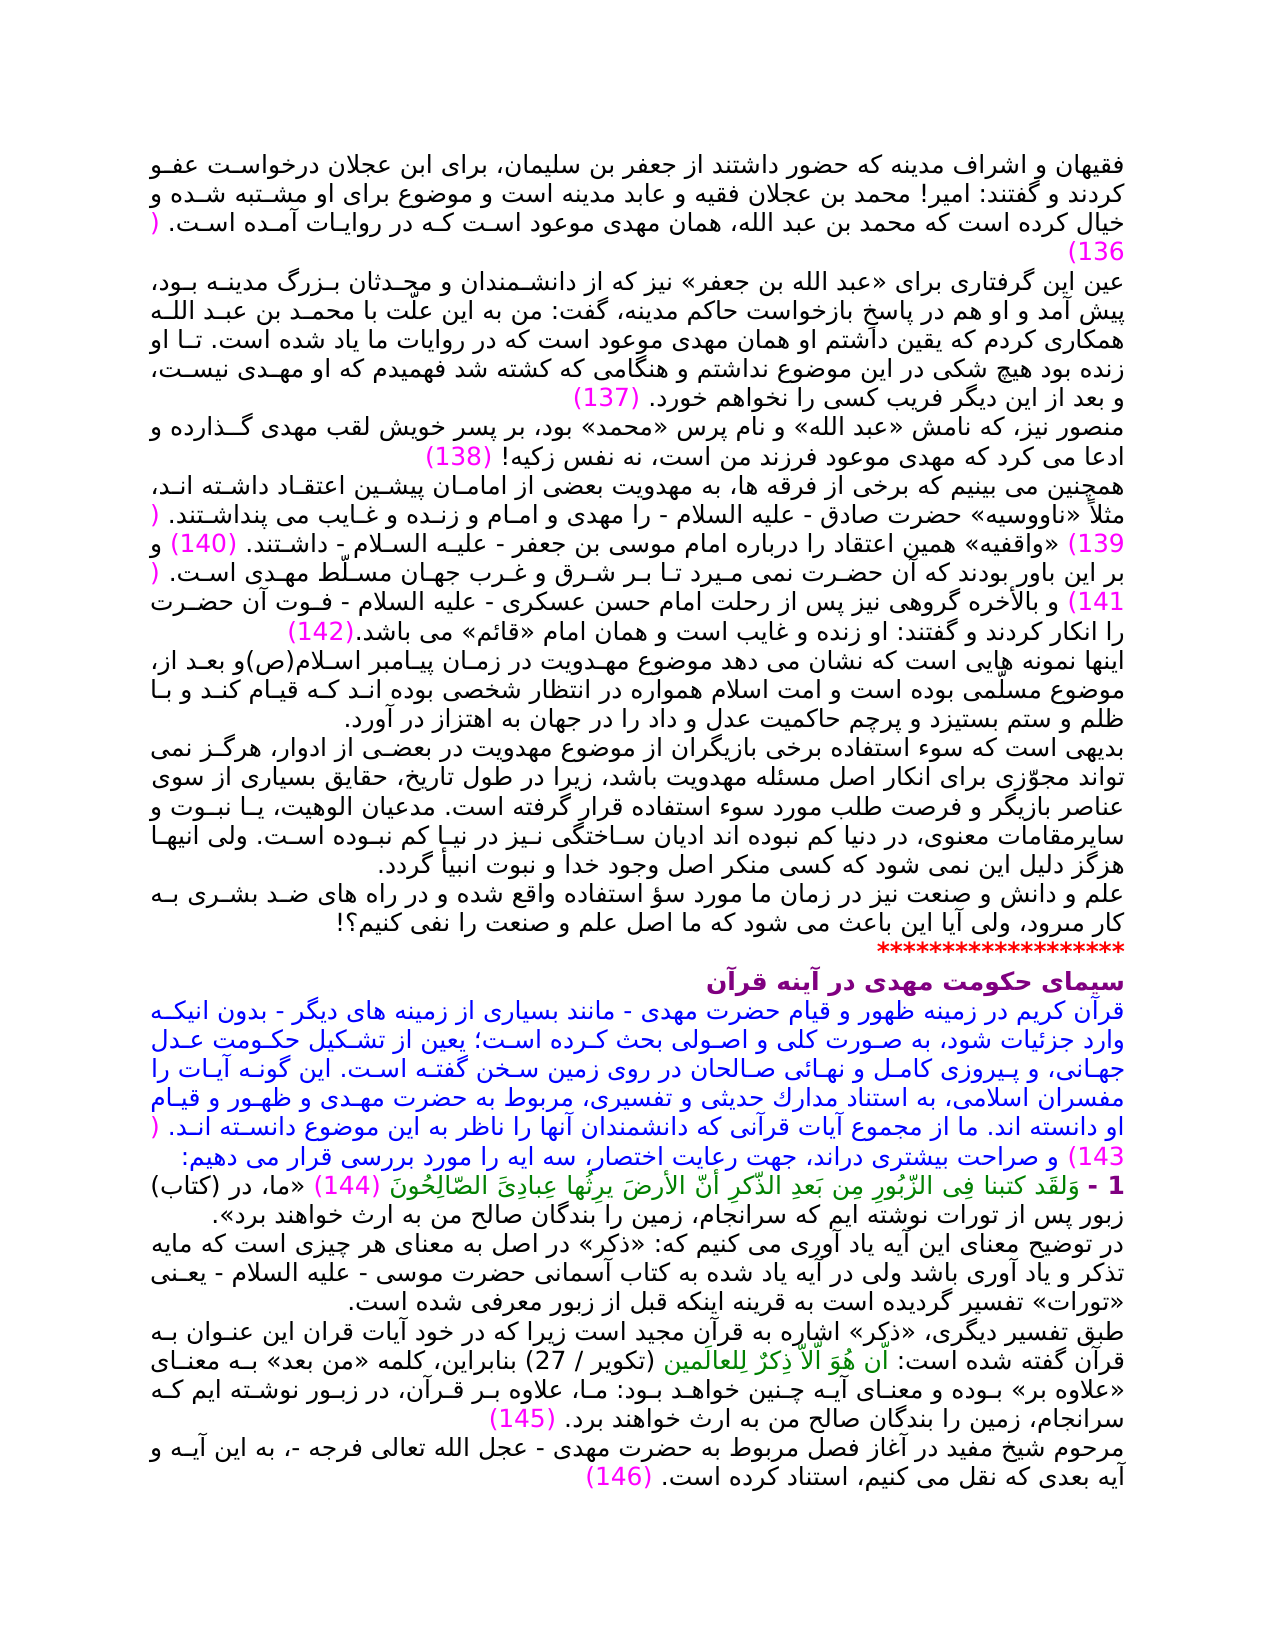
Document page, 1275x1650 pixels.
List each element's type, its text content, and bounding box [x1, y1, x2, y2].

text عین این گرفتارى براى «عبد الله بن جعفر» نیز كه از دانشمندان و محدثان بزرگ مدینه بود، پیش آمد و او هم در پاسخِ بازخواست حاكم مدینه، گفت: من به این علّت با محمد بن عبد الله همكارى كردم كه یقین داشتم او همان مهدى موعود است كه در روایات ما یاد شده است. تا او زنده بود هیچ شكى در این موضوع نداشتم و هنگامى كه كشته شد فهمیدم كه او مهدى نیست، و بعد از این دیگر فریب كسى را نخواهم خورد. (137) [150, 267, 1125, 412]
text قرآن كریم در زمینه ظهور و قیام حضرت مهدى - مانند بسیارى از زمینه‏ هاى دیگر - بدون انیكه وارد جزئیات شود، به صورت كلى و اصولى بحث كرده است؛ یعین از تشكیل حكومت عدل جهانى، و پیروزى كامل و نهائى صالحان در روى زمین سخن گفته است. این گونه آیات را مفسران اسلامى، به استناد مدارك حدیثى و تفسیرى، مربوط به حضرت مهدى و ظهور و قیام او دانسته‏ اند. ما از مجموع آیات قرآنى كه دانشمندان آنها را ناظر به این موضوع دانسته‏ اند. (143) و صراحت بیشترى دراند، جهت رعایت اختصار، سه ایه را مورد بررسى قرار مى‏ دهیم: [150, 996, 1125, 1171]
text اینها نمونه هایى است كه نشان مى ‏دهد موضوع مهدویت در زمان پیامبر اسلام(ص)و بعد از، موضوع مسلّمى بوده است و امت اسلام همواره در انتظار شخصى بوده‏ اند كه قیام كند و با ظلم و ستم بستیزد و پرچم حاكمیت عدل و داد را در جهان به اهتزاز در آورد. [150, 646, 1125, 733]
text طبق تفسیر دیگرى، «ذكر» اشاره به قرآن مجید است زیرا كه در خود آیات قران این عنوان به قرآن گفته شده است: اّن هُوَ اّلاّ ذِكرٌ لِلعالَمین (تكویر / 27) بنابراین، كلمه «من بعد» به معناى «علاوه بر» بوده و معناى آیه چنین خواهد بود: ما، علاوه بر قرآن، در زبور نوشته ‏ایم كه سرانجام، زمین را بندگان صالح من به ارث خواهند برد. (145) [150, 1317, 1125, 1433]
text منصور نیز، كه نامش «عبد الله» و نام پرس «محمد» بود، بر پسر خویش لقب مهدى گذارده و ادعا مى ‏كرد كه مهدى موعود فرزند من است، نه نفس زكیه! (138) [150, 412, 1125, 471]
text همچنین مى ‏بینیم كه برخى از فرقه ‏ها، به مهدویت بعضى از امامان پیشین اعتقاد داشته‏ اند، مثلاً «ناووسیه» حضرت صادق - علیه السلام - را مهدى و امام و زنده و غایب مى ‏پنداشتند. (139) «واقفیه» همین اعتقاد را درباره امام موسى بن جعفر - علیه السلام - داشتند. (140) و بر این باور بودند كه آن حضرت نمى ‏میرد تا بر شرق و غرب جهان مسلّط مهدى است. (141) و بالأخره گروهى نیز پس از رحلت امام حسن عسكرى - علیه السلام - فوت آن حضرت را انكار كردند و گفتند: او زنده و غایب است و همان امام «قائم» مى ‏باشد.(142) [150, 471, 1125, 646]
text فقیهان و اشراف مدینه كه حضور داشتند از جعفر بن سلیمان، براى ابن عجلان درخواست عفو كردند و گفتند: امیر! محمد بن عجلان فقیه و عابد مدینه است و موضوع براى او مشتبه شده و خیال كرده است كه محمد بن عبد الله، همان مهدى موعود است كه در روایات آمده است. (136) [150, 150, 1125, 267]
text علم و دانش و صنعت نیز در زمان ما مورد سؤ استفاده واقع شده و در راه هاى ضد بشرى به كار مى‏رود، ولى آیا این باعث مى ‏شود كه ما اصل علم و صنعت را نفى كنیم؟! [150, 879, 1125, 937]
text ******************* [150, 937, 1125, 967]
text بدیهى است كه سوء استفاده برخى بازیگران از موضوع مهدویت در بعضى از ادوار، هرگز نمى ‏تواند مجوّزى براى انكار اصل مسئله مهدویت باشد، زیرا در طول تاریخ، حقایق بسیارى از سوى عناصر بازیگر و فرصت طلب مورد سوء استفاده قرار گرفته است. مدعیان الوهیت، یا نبوت و سایرمقامات معنوى، در دنیا كم نبوده ‏اند ادیان ساختگى نیز در نیا كم نبوده است. ولى انیها هزگز دلیل این نمى‏ شود كه كسى منكر اصل وجود خدا و نبوت انبیأ گردد. [150, 733, 1125, 879]
text سیماى حكومت مهدى در آینه قرآن [150, 967, 1125, 996]
text در توضیح معناى این آیه یاد آورى مى ‏كنیم كه: «ذكر» در اصل به معناى هر چیزى است كه مایه تذكر و یاد آورى باشد ولى در آیه یاد شده به كتاب آسمانى حضرت موسى - علیه السلام - یعنى «تورات» تفسیر گردیده است به قرینه اینكه قبل از زبور معرفى شده است. [150, 1229, 1125, 1317]
text مرحوم شیخ مفید در آغاز فصل مربوط به حضرت مهدى - عجل الله تعالى فرجه -، به این آیه و آیه بعدى كه نقل مى ‏كنیم، استناد كرده است. (146) [150, 1433, 1125, 1492]
text 1 - وَلقَد كتبنا فِى الزّبُورِ مِن بَعدِ الذّكرِ أنّ الأرضَ یرِثُها عِبادِىَ‏َ الصّالِحُونَ (144) «ما، در (كتاب) زبور پس از تورات نوشته ‏ایم كه سرانجام، زمین را بندگان صالح من به ارث خواهند برد». [150, 1171, 1125, 1229]
